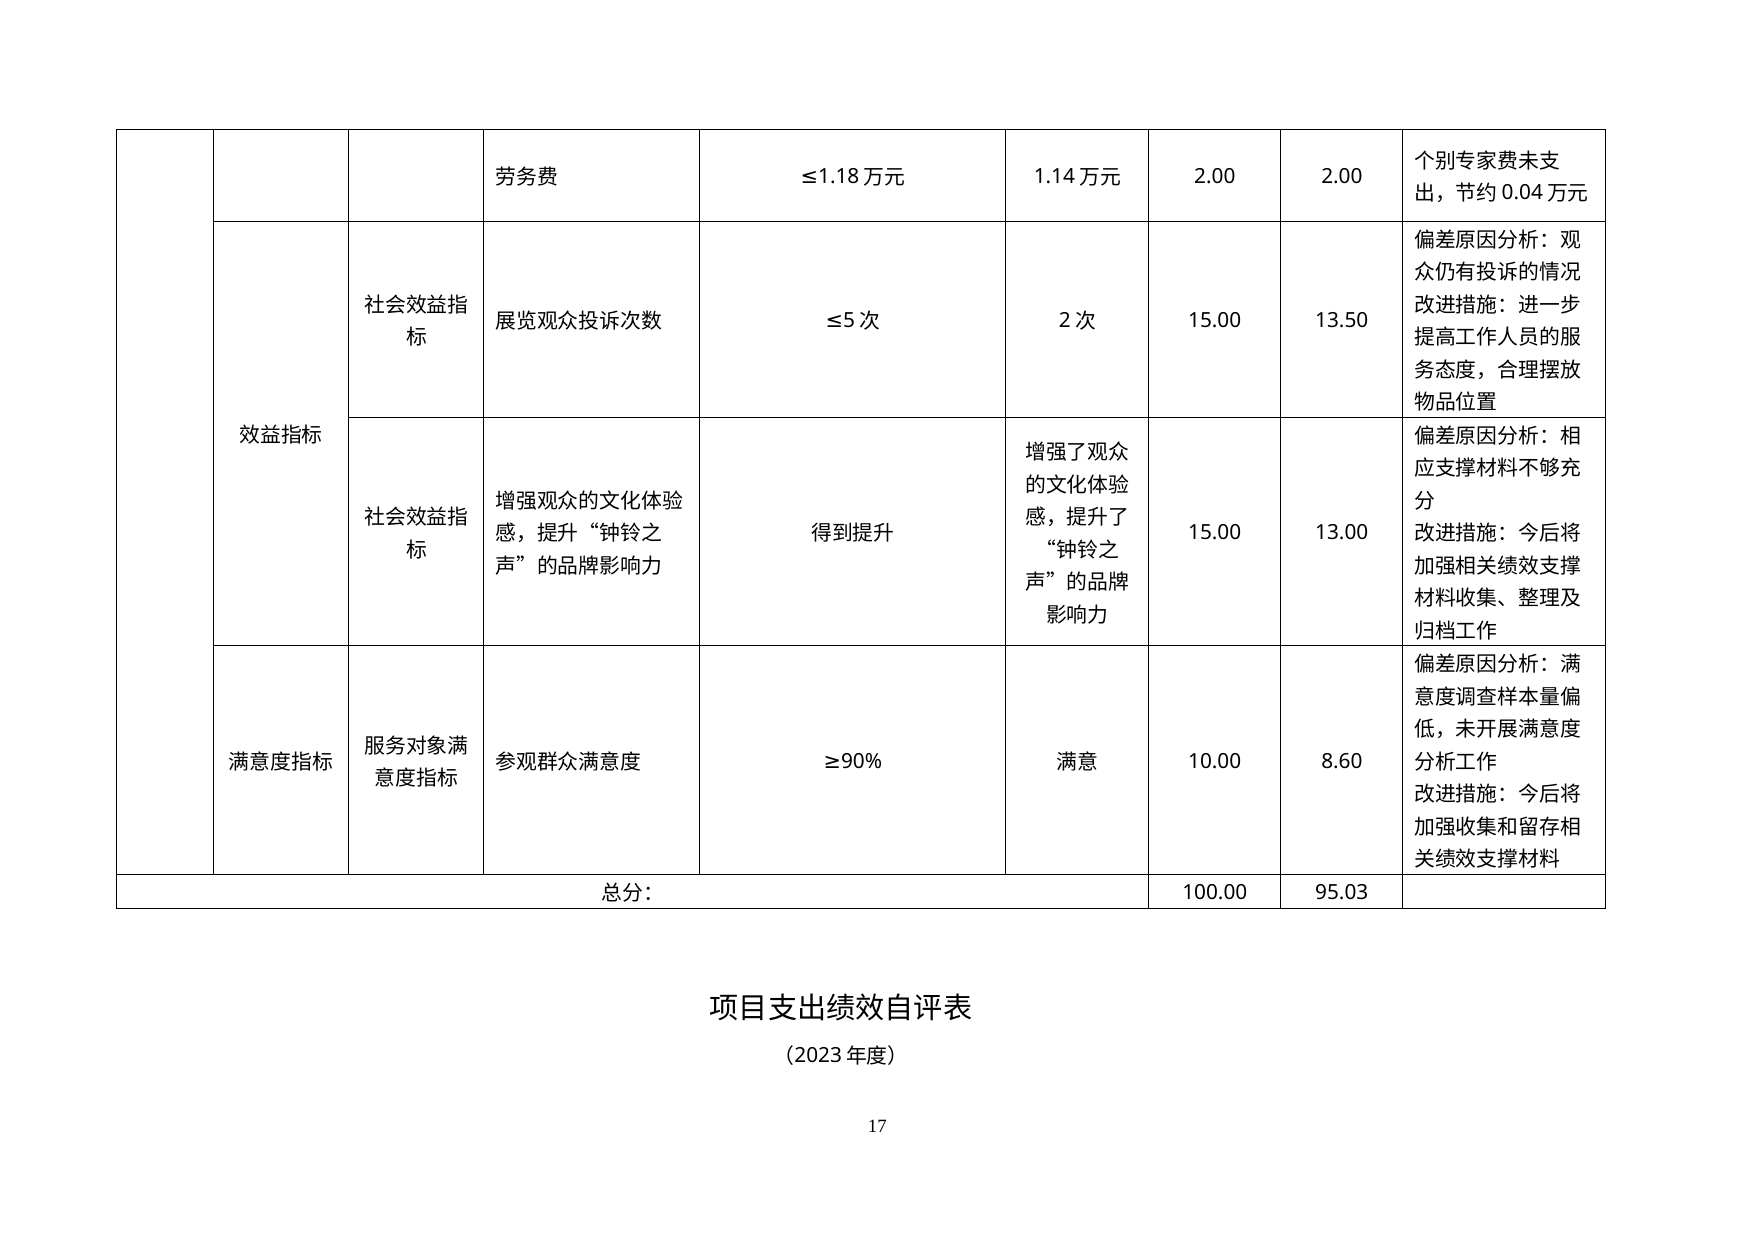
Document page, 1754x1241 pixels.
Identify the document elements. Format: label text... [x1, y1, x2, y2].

table_cell 个别专家费未支出，节约0.04万元 [1403, 130, 1605, 221]
table_cell 1.14万元 [1006, 130, 1148, 221]
table_cell 100.00 [1149, 875, 1280, 907]
table_cell 满意 [1006, 646, 1148, 874]
table_cell 2.00 [1281, 130, 1402, 221]
table_cell 13.00 [1281, 418, 1402, 645]
table_cell [1403, 875, 1605, 907]
table_cell 满意度指标 [214, 646, 348, 874]
table_cell 增强观众的文化体验感，提升“钟铃之声”的品牌影响力 [484, 418, 699, 645]
table_cell 13.50 [1281, 222, 1402, 417]
table_cell 社会效益指标 [349, 418, 483, 645]
table_header 项目支出绩效自评表 [117, 974, 1565, 1038]
table_cell 展览观众投诉次数 [484, 222, 699, 417]
table_cell 偏差原因分析：观众仍有投诉的情况 改进措施：进一步提高工作人员的服务态度，合理摆放物品位置 [1403, 222, 1605, 417]
table_cell 2.00 [1149, 130, 1280, 221]
table_cell 劳务费 [484, 130, 699, 221]
table_cell ≤5次 [700, 222, 1005, 417]
table_cell 95.03 [1281, 875, 1402, 907]
table_cell 15.00 [1149, 418, 1280, 645]
table_cell 增强了观众的文化体验感，提升了“钟铃之声”的品牌影响力 [1006, 418, 1148, 645]
table_cell （2023年度） [117, 1039, 1565, 1071]
table_cell 得到提升 [700, 418, 1005, 645]
table_cell 偏差原因分析：满意度调查样本量偏低，未开展满意度分析工作 改进措施：今后将加强收集和留存相关绩效支撑材料 [1403, 646, 1605, 874]
table_cell 效益指标 [214, 222, 348, 645]
table_cell 10.00 [1149, 646, 1280, 874]
table_cell 总分： [117, 875, 1148, 907]
table_cell ≥90% [700, 646, 1005, 874]
table_cell 社会效益指标 [349, 222, 483, 417]
table_cell ≤1.18万元 [700, 130, 1005, 221]
table_cell 服务对象满意度指标 [349, 646, 483, 874]
table_cell 参观群众满意度 [484, 646, 699, 874]
table_cell 2次 [1006, 222, 1148, 417]
table_cell 15.00 [1149, 222, 1280, 417]
table_cell 8.60 [1281, 646, 1402, 874]
table_cell 偏差原因分析：相应支撑材料不够充分 改进措施：今后将加强相关绩效支撑材料收集、整理及归档工作 [1403, 418, 1605, 645]
